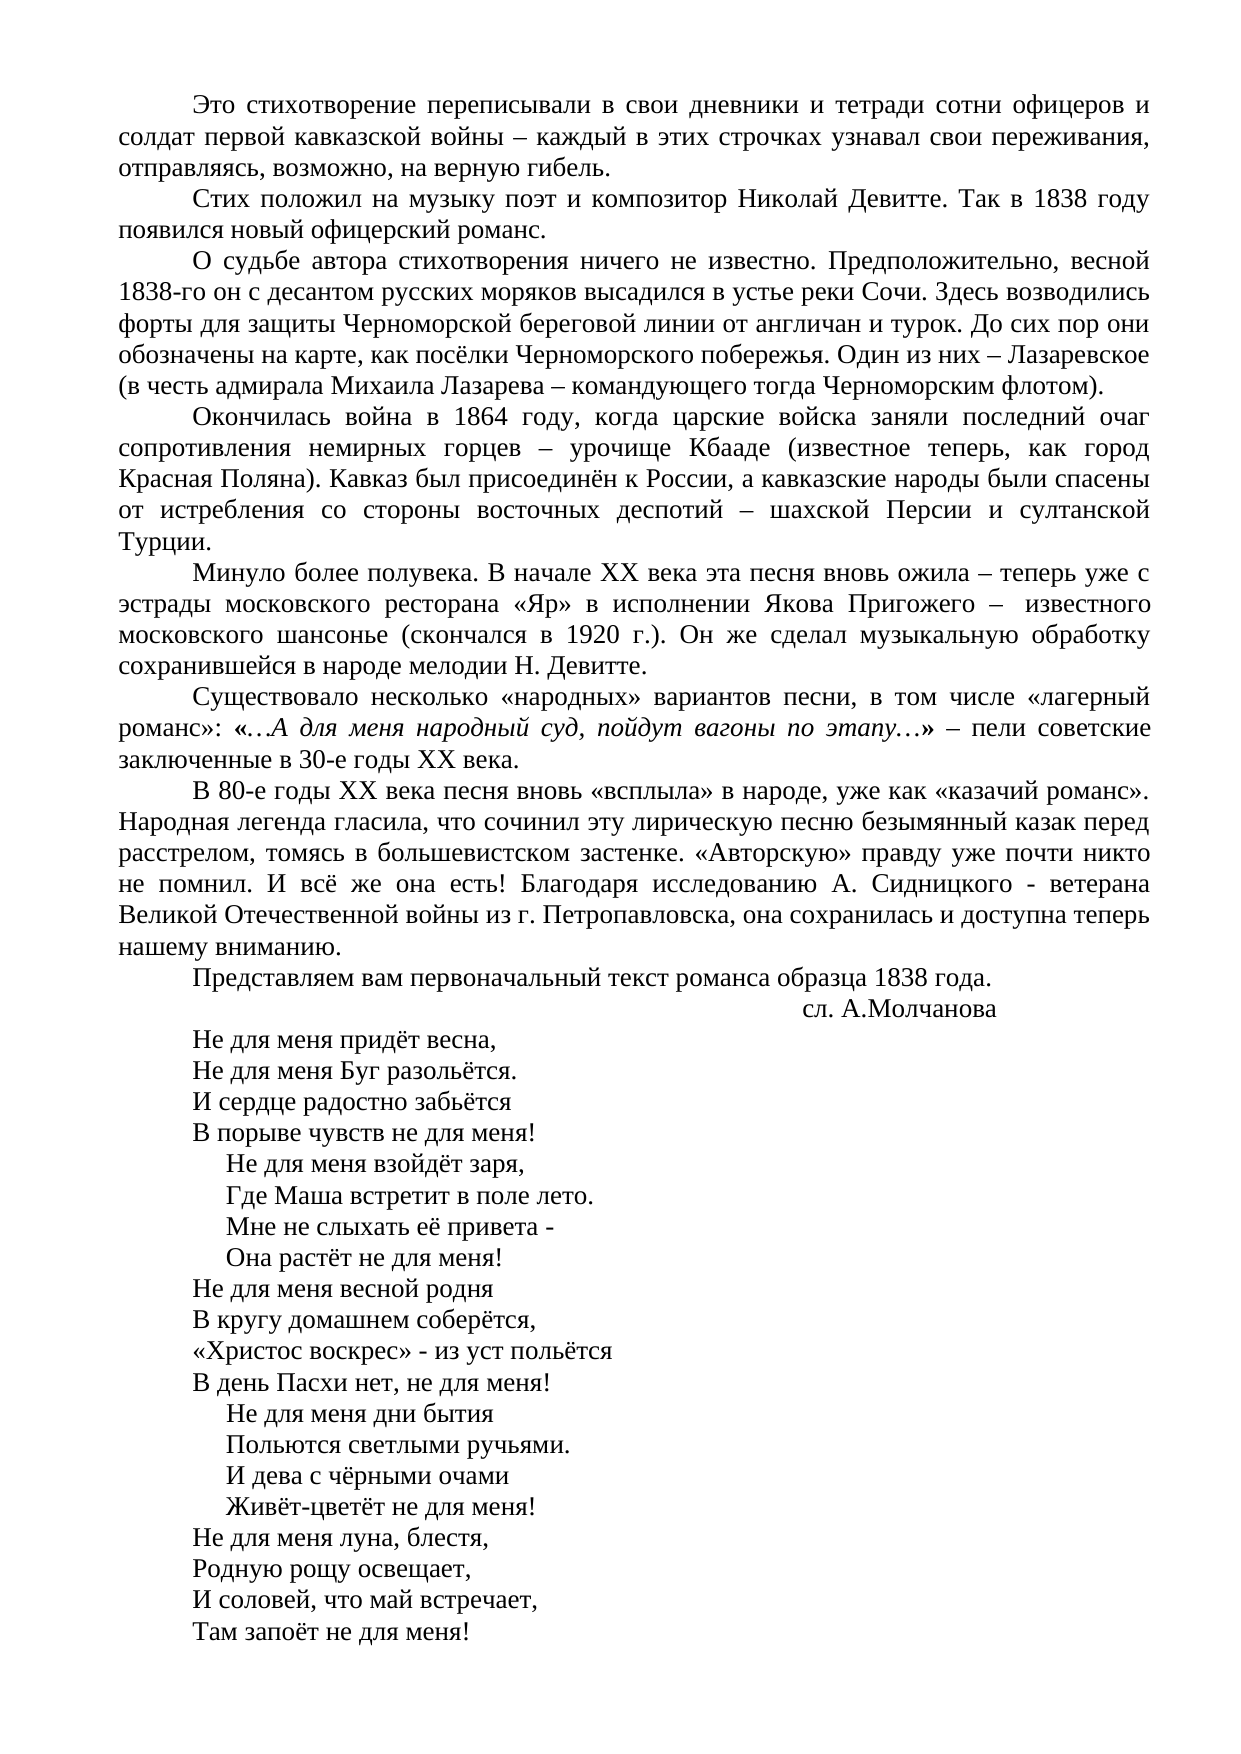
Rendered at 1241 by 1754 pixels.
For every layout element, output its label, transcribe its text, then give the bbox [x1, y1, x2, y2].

text Не для меня Буг разольётся. [118, 1054, 1152, 1085]
text Не для меня взойдёт заря, [192, 1148, 1152, 1179]
text В 80-е годы ХХ века песня вновь «всплыла» в народе, уже как «казачий романс». Народная легенда гласила, что сочинил эту лирическую песню безымянный казак перед расстрелом, томясь в большевистском застенке. «Авторскую» правду уже почти никто не помнил. И всё же она есть! Благодаря исследованию А. Сидницкого - ветерана Великой Отечественной войны из г. Петропавловска, она сохранилась и доступна теперь нашему вниманию. [118, 774, 1152, 961]
text О судьбе автора стихотворения ничего не известно. Предположительно, весной 1838-го он с десантом русских моряков высадился в устье реки Сочи. Здесь возводились форты для защиты Черноморской береговой линии от англичан и турок. До сих пор они обозначены на карте, как посёлки Черноморского побережья. Один из них – Лазаревское (в честь адмирала Михаила Лазарева – командующего тогда Черноморским флотом). [118, 244, 1152, 400]
text В день Пасхи нет, не для меня! [192, 1366, 1152, 1397]
text И дева с чёрными очами [192, 1459, 1152, 1490]
text Она растёт не для меня! [192, 1241, 1152, 1272]
text Стих положил на музыку поэт и композитор Николай Девитте. Так в 1838 году появился новый офицерский романс. [118, 182, 1152, 244]
text Родную рощу освещает, [192, 1552, 1152, 1584]
text Не для меня дни бытия [192, 1397, 1152, 1428]
text Не для меня весной родня [192, 1272, 1152, 1303]
text Окончилась война в 1864 году, когда царские войска заняли последний очаг сопротивления немирных горцев – урочище Кбааде (известное теперь, как город Красная Поляна). Кавказ был присоединён к России, а кавказские народы были спасены от истребления со стороны восточных деспотий – шахской Персии и султанской Турции. [118, 400, 1152, 556]
text Минуло более полувека. В начале ХХ века эта песня вновь ожила – теперь уже с эстрады московского ресторана «Яр» в исполнении Якова Пригожего – известного московского шансонье (скончался в .). Он же сделал музыкальную обработку сохранившейся в народе мелодии Н. Девитте. [118, 556, 1152, 680]
text Мне не слыхать её привета - [192, 1210, 1152, 1241]
text И сердце радостно забьётся [118, 1085, 1152, 1116]
text И соловей, что май встречает, [192, 1584, 1152, 1615]
text Там запоёт не для меня! [192, 1615, 1152, 1646]
text В порыве чувств не для меня! [118, 1116, 1152, 1148]
text Польются светлыми ручьями. [192, 1428, 1152, 1459]
text Существовало несколько «народных» вариантов песни, в том числе «лагерный романс»: «…А для меня народный суд, пойдут вагоны по этапу…» – пели советские заключенные в 30-е годы XX века. [118, 680, 1152, 774]
text Представляем вам первоначальный текст романса образца 1838 года. [118, 961, 1152, 992]
text В кругу домашнем соберётся, [192, 1303, 1152, 1334]
text «Христос воскрес» - из уст польётся [192, 1334, 1152, 1366]
text Где Маша встретит в поле лето. [192, 1179, 1152, 1210]
text Не для меня луна, блестя, [192, 1521, 1152, 1552]
text сл. А.Молчанова [118, 992, 1152, 1023]
text Живёт-цветёт не для меня! [192, 1490, 1152, 1521]
text Не для меня придёт весна, [118, 1023, 1152, 1054]
text Это стихотворение переписывали в свои дневники и тетради сотни офицеров и солдат первой кавказской войны – каждый в этих строчках узнавал свои переживания, отправляясь, возможно, на верную гибель. [118, 89, 1152, 182]
